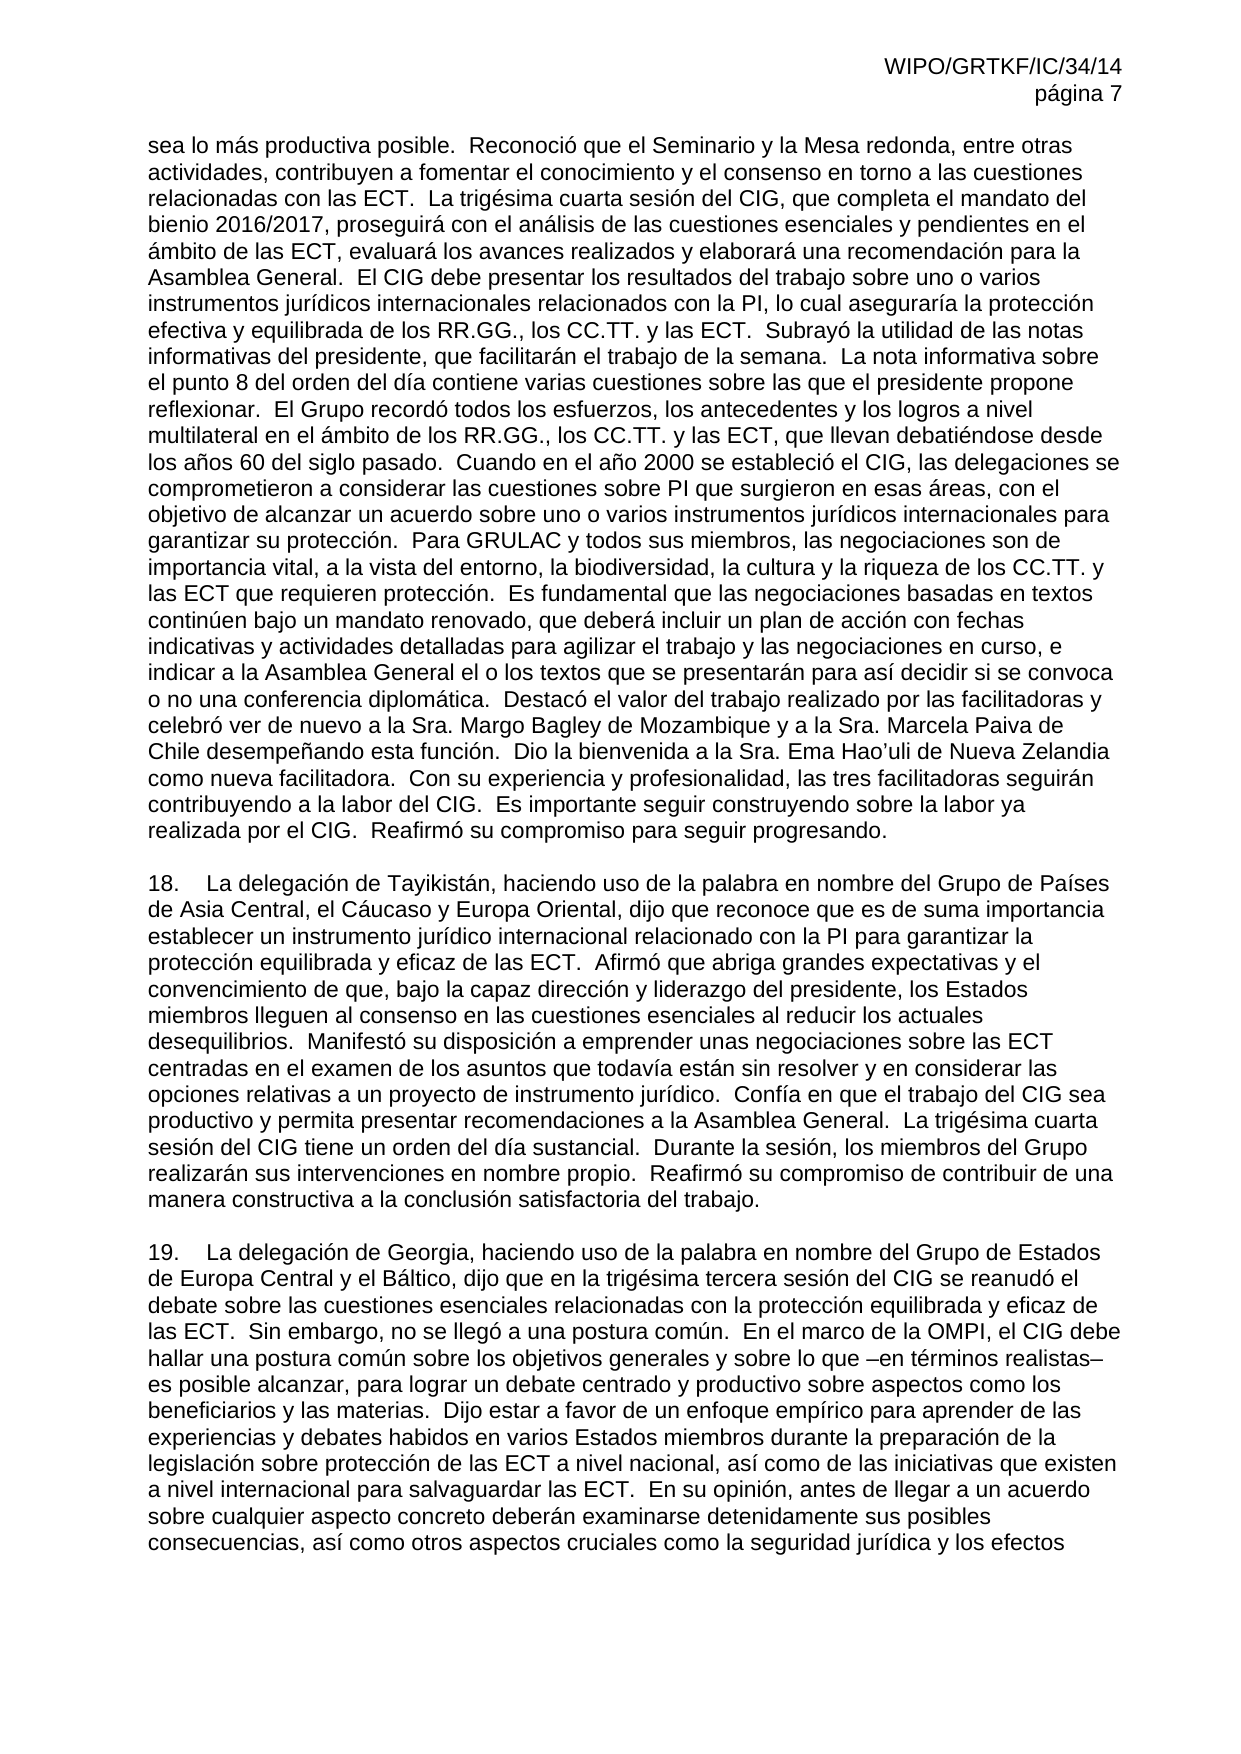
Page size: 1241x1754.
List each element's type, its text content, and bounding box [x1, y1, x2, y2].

list La delegación de Tayikistán, haciendo uso de la palabra en nombre del Grupo de Países de Asia Central, el Cáucaso y Europa Oriental, dijo que reconoce que es de suma importancia establecer un instrumento jurídico internacional relacionado con la PI para garantizar la protección equilibrada y eficaz de las ECT. Afirmó que abriga grandes expectativas y el convencimiento de que, bajo la capaz dirección y liderazgo del presidente, los Estados miembros lleguen al consenso en las cuestiones esenciales al reducir los actuales desequilibrios. Manifestó su disposición a emprender unas negociaciones sobre las ECT centradas en el examen de los asuntos que todavía están sin resolver y en considerar las opciones relativas a un proyecto de instrumento jurídico. Confía en que el trabajo del CIG sea productivo y permita presentar recomendaciones a la Asamblea General. La trigésima cuarta sesión del CIG tiene un orden del día sustancial. Durante la sesión, los miembros del Grupo realizarán sus intervenciones en nombre propio. Reafirmó su compromiso de contribuir de una manera constructiva a la conclusión satisfactoria del trabajo. [148, 870, 1122, 1213]
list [148, 1239, 1122, 1555]
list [148, 132, 1122, 844]
